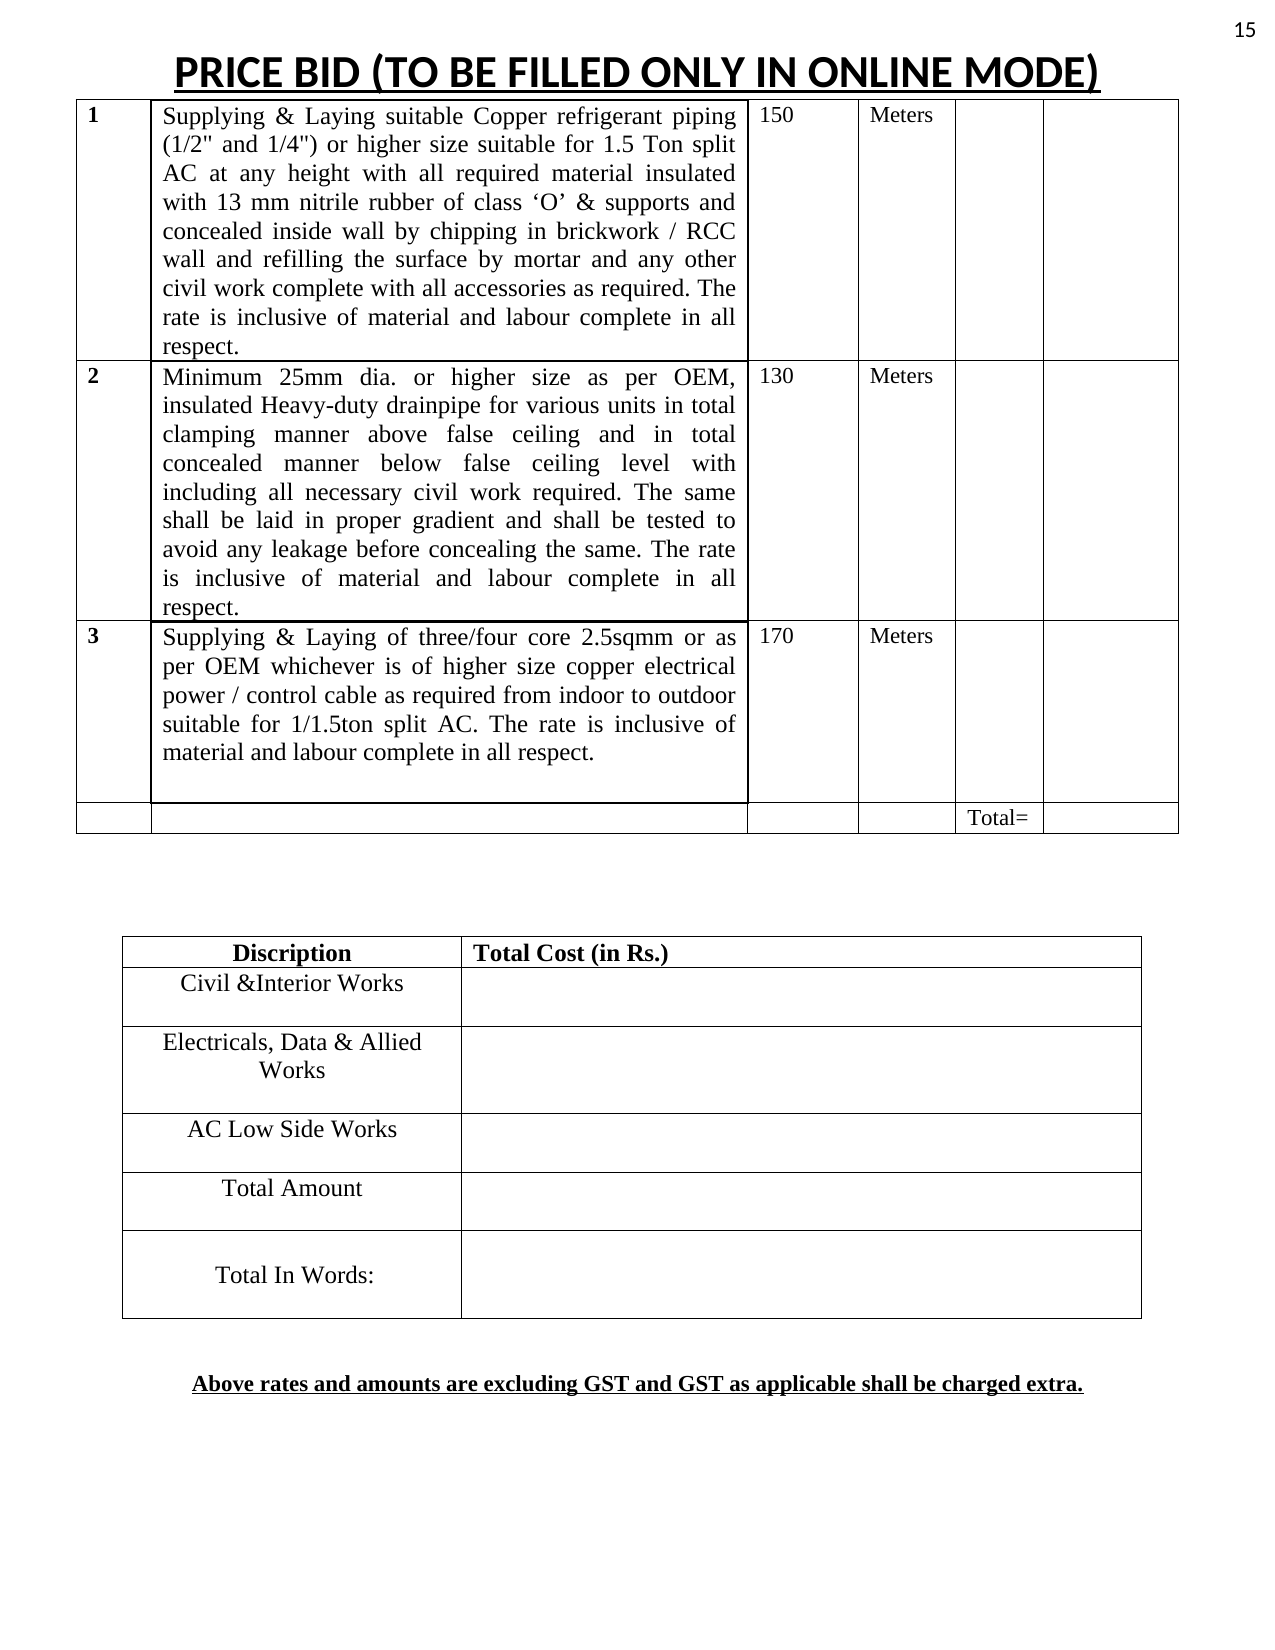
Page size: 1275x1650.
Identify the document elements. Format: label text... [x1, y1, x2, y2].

table_cell 3 [77, 621, 150, 802]
table_cell 170 [749, 621, 858, 802]
table_cell [462, 1231, 1141, 1317]
table_cell [462, 1173, 1141, 1230]
table_cell Supplying & Laying of three/four core 2.5sqmm or as per OEM whichever is of higher size copper electrical power / control cable as required from indoor to outdoor suitable for 1/1.5ton split AC. The rate is inclusive of material and labour complete in all respect. [152, 623, 747, 802]
table_cell [462, 1114, 1141, 1172]
table_header Total Cost (in Rs.) [462, 937, 1141, 967]
table_cell Total Amount [123, 1173, 461, 1230]
table_cell Civil &Interior Works [123, 968, 461, 1026]
table_cell [1044, 100, 1178, 359]
table_cell [1044, 621, 1178, 802]
table_cell Supplying & Laying suitable Copper refrigerant piping (1/2" and 1/4") or higher size suitable for 1.5 Ton split AC at any height with all required material insulated with 13 mm nitrile rubber of class ‘O’ & supports and concealed inside wall by chipping in brickwork / RCC wall and refilling the surface by mortar and any other civil work complete with all accessories as required. The rate is inclusive of material and labour complete in all respect. [152, 101, 747, 359]
table_cell [77, 803, 151, 833]
table_cell Meters [859, 361, 955, 620]
table_cell 150 [749, 100, 858, 359]
table_header Discription [123, 937, 461, 967]
table_cell [1044, 361, 1178, 620]
table_cell [152, 804, 747, 833]
table_cell [462, 1027, 1141, 1113]
table_cell [956, 100, 1043, 359]
table_cell 130 [749, 361, 858, 620]
table_cell 1 [77, 100, 150, 359]
text Above rates and amounts are excluding GST and GST as applicable shall be charged extra. [19, 1369, 1256, 1396]
table_cell Total= [956, 803, 1043, 833]
table_cell Total In Words: [123, 1231, 461, 1317]
table_cell Minimum 25mm dia. or higher size as per OEM, insulated Heavy-duty drainpipe for various units in total clamping manner above false ceiling and in total concealed manner below false ceiling level with including all necessary civil work required. The same shall be laid in proper gradient and shall be tested to avoid any leakage before concealing the same. The rate is inclusive of material and labour complete in all respect. [152, 362, 747, 620]
table_cell [1044, 803, 1178, 833]
table_cell 2 [77, 361, 150, 620]
table_cell [956, 621, 1043, 802]
table_cell AC Low Side Works [123, 1114, 461, 1172]
table_cell Electricals, Data & Allied Works [123, 1027, 461, 1113]
table_cell [859, 803, 955, 833]
table_cell [748, 803, 858, 833]
table_cell [462, 968, 1141, 1026]
table_cell [956, 361, 1043, 620]
table_cell Meters [859, 621, 955, 802]
table_cell Meters [859, 100, 955, 359]
